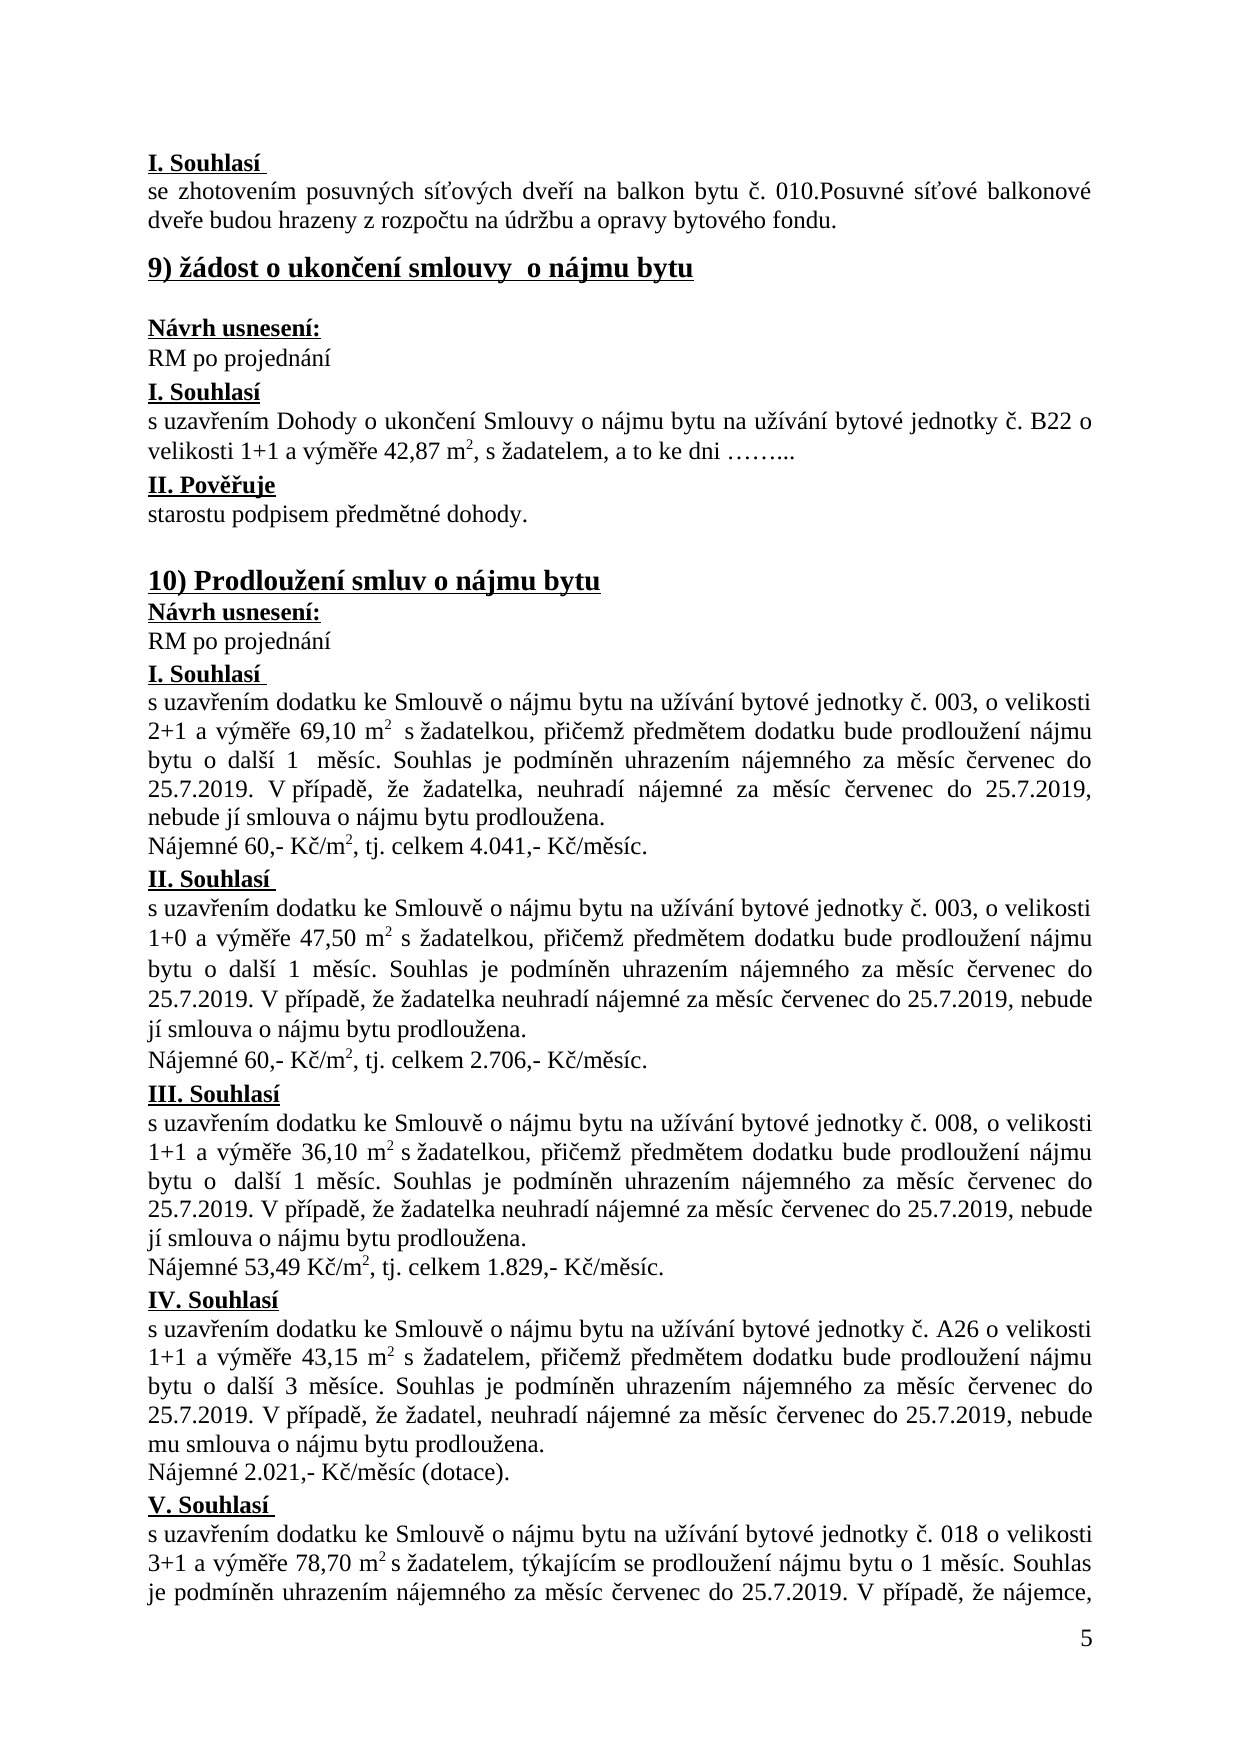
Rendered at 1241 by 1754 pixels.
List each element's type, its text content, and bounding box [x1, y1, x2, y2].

text RM po projednání [148, 343, 1093, 372]
text Nájemné 2.021,- Kč/měsíc (dotace). [148, 1457, 1093, 1486]
text Návrh usnesení: [148, 313, 1093, 342]
subtitle V. Souhlasí [148, 1490, 1093, 1519]
text RM po projednání [148, 626, 1093, 654]
text Nájemné 60,- Kč/m2, tj. celkem 2.706,- Kč/měsíc. [148, 1045, 1093, 1074]
subtitle I. Souhlasí [148, 148, 1093, 176]
text I. Souhlasí [148, 377, 1093, 406]
subtitle II. Souhlasí [148, 864, 1093, 893]
text s uzavřením dodatku ke Smlouvě o nájmu bytu na užívání bytové jednotky č. 003, o velikosti 2+1 a výměře 69,10 m2 s žadatelkou, přičemž předmětem dodatku bude prodloužení nájmu bytu o další 1 měsíc. Souhlas je podmíněn uhrazením nájemného za měsíc červenec do 25.7.2019. V případě, že žadatelka, neuhradí nájemné za měsíc červenec do 25.7.2019, nebude jí smlouva o nájmu bytu prodloužena. [148, 687, 1093, 831]
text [148, 1519, 1093, 1605]
subtitle III. Souhlasí [148, 1079, 1093, 1108]
text s uzavřením dodatku ke Smlouvě o nájmu bytu na užívání bytové jednotky č. 003, o velikosti 1+0 a výměře 47,50 m2 s žadatelkou, přičemž předmětem dodatku bude prodloužení nájmu bytu o další 1 měsíc. Souhlas je podmíněn uhrazením nájemného za měsíc červenec do 25.7.2019. V případě, že žadatelka neuhradí nájemné za měsíc červenec do 25.7.2019, nebude jí smlouva o nájmu bytu prodloužena. [148, 893, 1093, 1043]
subtitle IV. Souhlasí [148, 1285, 1093, 1314]
text s uzavřením dodatku ke Smlouvě o nájmu bytu na užívání bytové jednotky č. A26 o velikosti 1+1 a výměře 43,15 m2 s žadatelem, přičemž předmětem dodatku bude prodloužení nájmu bytu o další 3 měsíce. Souhlas je podmíněn uhrazením nájemného za měsíc červenec do 25.7.2019. V případě, že žadatel, neuhradí nájemné za měsíc červenec do 25.7.2019, nebude mu smlouva o nájmu bytu prodloužena. [148, 1314, 1093, 1457]
subtitle 9) žádost o ukončení smlouvy o nájmu bytu [148, 251, 1093, 284]
text Návrh usnesení: [148, 597, 1093, 626]
text se zhotovením posuvných síťových dveří na balkon bytu č. 010.Posuvné síťové balkonové dveře budou hrazeny z rozpočtu na údržbu a opravy bytového fondu. [148, 176, 1093, 234]
text Nájemné 60,- Kč/m2, tj. celkem 4.041,- Kč/měsíc. [148, 831, 1093, 860]
text II. Pověřuje [148, 470, 1093, 499]
text s uzavřením dodatku ke Smlouvě o nájmu bytu na užívání bytové jednotky č. 008, o velikosti 1+1 a výměře 36,10 m2 s žadatelkou, přičemž předmětem dodatku bude prodloužení nájmu bytu o další 1 měsíc. Souhlas je podmíněn uhrazením nájemného za měsíc červenec do 25.7.2019. V případě, že žadatelka neuhradí nájemné za měsíc červenec do 25.7.2019, nebude jí smlouva o nájmu bytu prodloužena. [148, 1108, 1093, 1252]
text Nájemné 53,49 Kč/m2, tj. celkem 1.829,- Kč/měsíc. [148, 1252, 1093, 1281]
text starostu podpisem předmětné dohody. [148, 499, 1093, 528]
subtitle 10) Prodloužení smluv o nájmu bytu [148, 563, 1093, 597]
subtitle I. Souhlasí [148, 659, 1093, 687]
text s uzavřením Dohody o ukončení Smlouvy o nájmu bytu na užívání bytové jednotky č. B22 o velikosti 1+1 a výměře 42,87 m2, s žadatelem, a to ke dni ……... [148, 406, 1093, 465]
